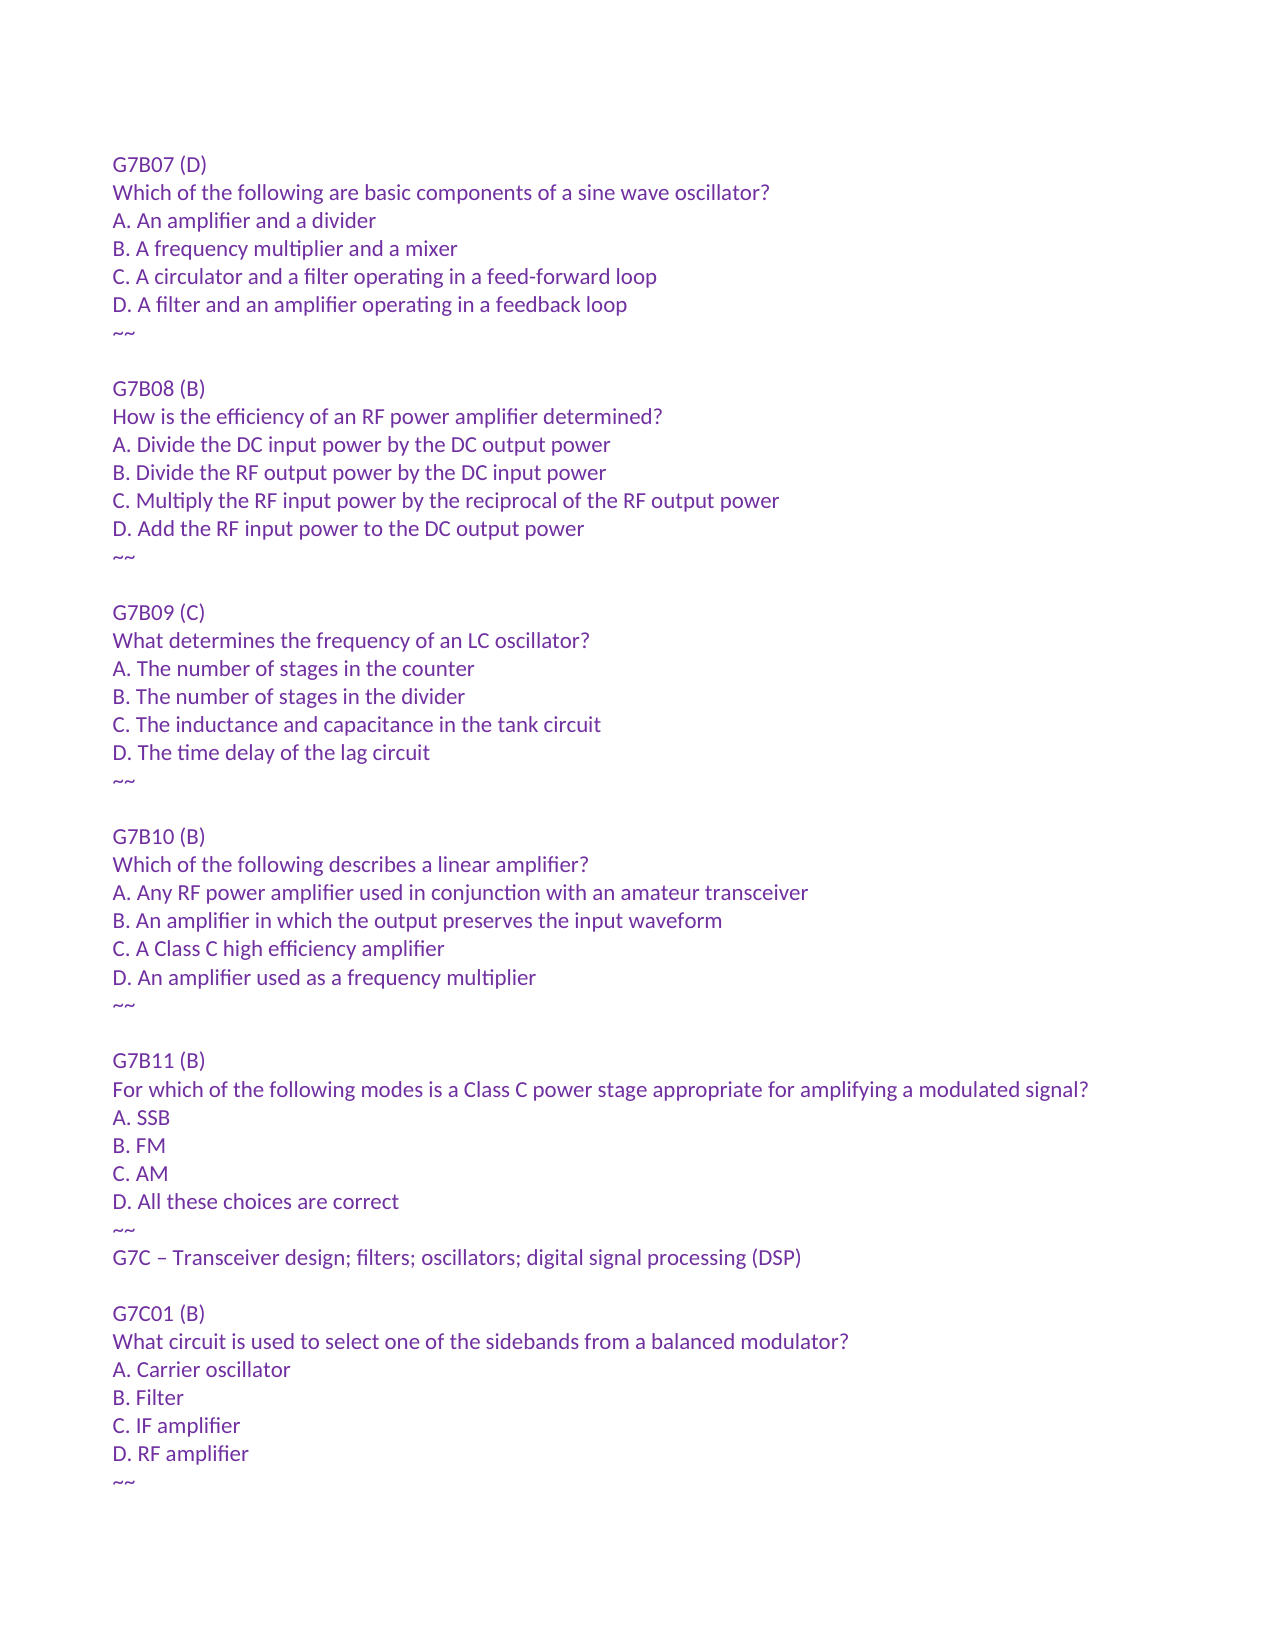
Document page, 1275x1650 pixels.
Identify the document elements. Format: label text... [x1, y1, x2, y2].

text B. Divide the RF output power by the DC input power [112, 458, 1162, 486]
text G7C01 (B) [112, 1299, 1162, 1327]
text What determines the frequency of an LC oscillator? [112, 626, 1162, 654]
text A. The number of stages in the counter [112, 654, 1162, 682]
text ~~ [112, 318, 1162, 346]
text C. IF amplifier [112, 1411, 1162, 1439]
text C. AM [112, 1159, 1162, 1187]
text C. The inductance and capacitance in the tank circuit [112, 710, 1162, 738]
text For which of the following modes is a Class C power stage appropriate for amplifying a modulated signal? [112, 1075, 1162, 1103]
text A. Any RF power amplifier used in conjunction with an amateur transceiver [112, 878, 1162, 907]
text A. SSB [112, 1103, 1162, 1131]
text B. An amplifier in which the output preserves the input waveform [112, 907, 1162, 934]
text G7B10 (B) [112, 822, 1162, 851]
text C. A circulator and a filter operating in a feed-forward loop [112, 262, 1162, 290]
text A. Divide the DC input power by the DC output power [112, 430, 1162, 458]
text D. A filter and an amplifier operating in a feedback loop [112, 290, 1162, 318]
text D. All these choices are correct [112, 1187, 1162, 1215]
text ~~ [112, 1467, 1162, 1495]
text What circuit is used to select one of the sidebands from a balanced modulator? [112, 1327, 1162, 1355]
text ~~ [112, 1215, 1162, 1243]
text D. An amplifier used as a frequency multiplier [112, 963, 1162, 991]
text A. An amplifier and a divider [112, 206, 1162, 234]
text D. The time delay of the lag circuit [112, 738, 1162, 766]
text ~~ [112, 991, 1162, 1019]
text G7B11 (B) [112, 1047, 1162, 1075]
text G7B08 (B) [112, 374, 1162, 402]
text G7B07 (D) [112, 150, 1162, 178]
text D. Add the RF input power to the DC output power [112, 514, 1162, 542]
text B. A frequency multiplier and a mixer [112, 234, 1162, 262]
text ~~ [112, 766, 1162, 794]
text G7B09 (C) [112, 598, 1162, 626]
text G7C – Transceiver design; filters; oscillators; digital signal processing (DSP) [112, 1243, 1162, 1271]
text C. Multiply the RF input power by the reciprocal of the RF output power [112, 486, 1162, 514]
text A. Carrier oscillator [112, 1355, 1162, 1383]
text B. FM [112, 1131, 1162, 1159]
text D. RF amplifier [112, 1439, 1162, 1467]
text B. Filter [112, 1383, 1162, 1411]
text Which of the following describes a linear amplifier? [112, 851, 1162, 878]
text B. The number of stages in the divider [112, 682, 1162, 710]
text C. A Class C high efficiency amplifier [112, 934, 1162, 963]
text ~~ [112, 542, 1162, 570]
text Which of the following are basic components of a sine wave oscillator? [112, 178, 1162, 206]
text How is the efficiency of an RF power amplifier determined? [112, 402, 1162, 430]
